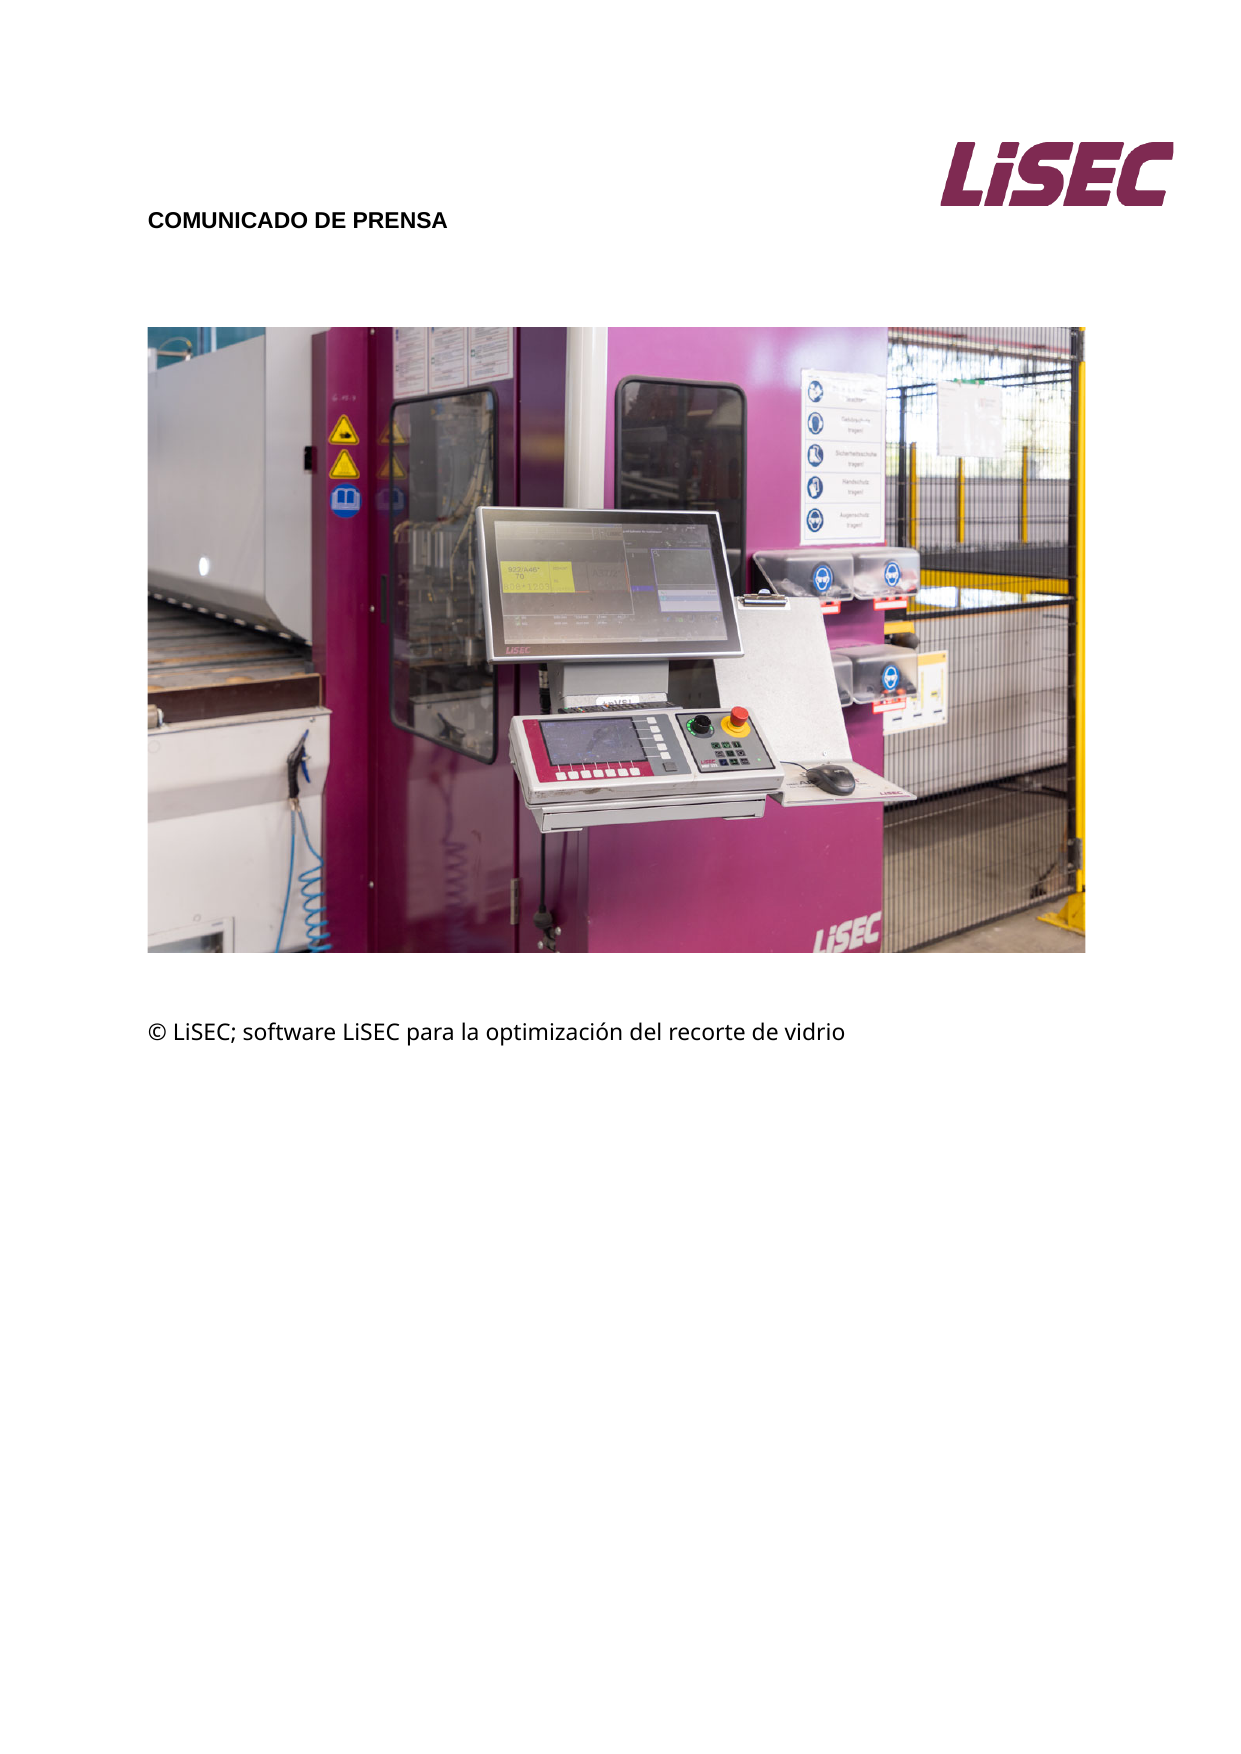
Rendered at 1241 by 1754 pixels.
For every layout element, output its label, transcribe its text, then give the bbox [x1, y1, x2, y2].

picture [939, 142, 1173, 205]
text © LiSEC; software LiSEC para la optimización del recorte de vidrio [148, 1016, 1093, 1047]
picture [147, 327, 1086, 953]
